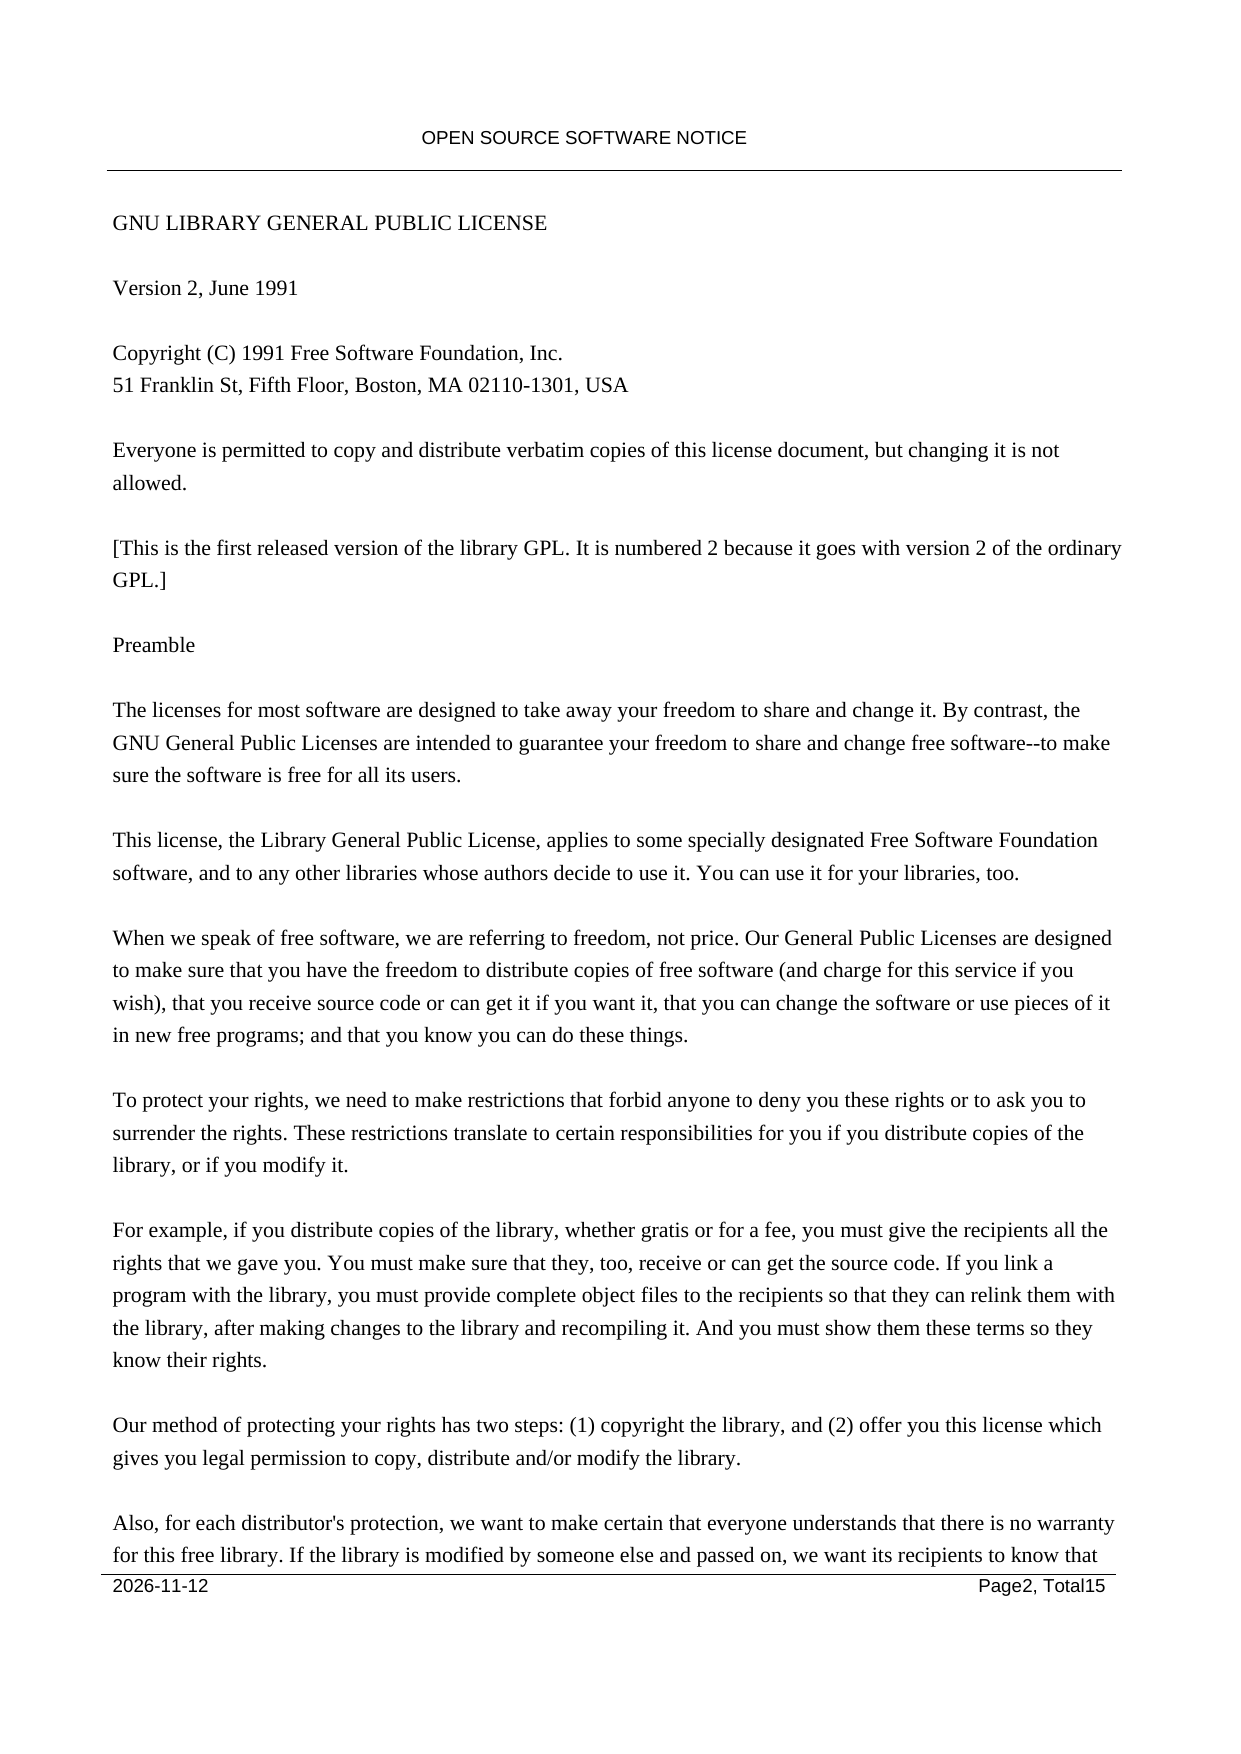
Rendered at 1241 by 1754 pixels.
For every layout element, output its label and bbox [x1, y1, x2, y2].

text [112, 206, 1128, 1571]
